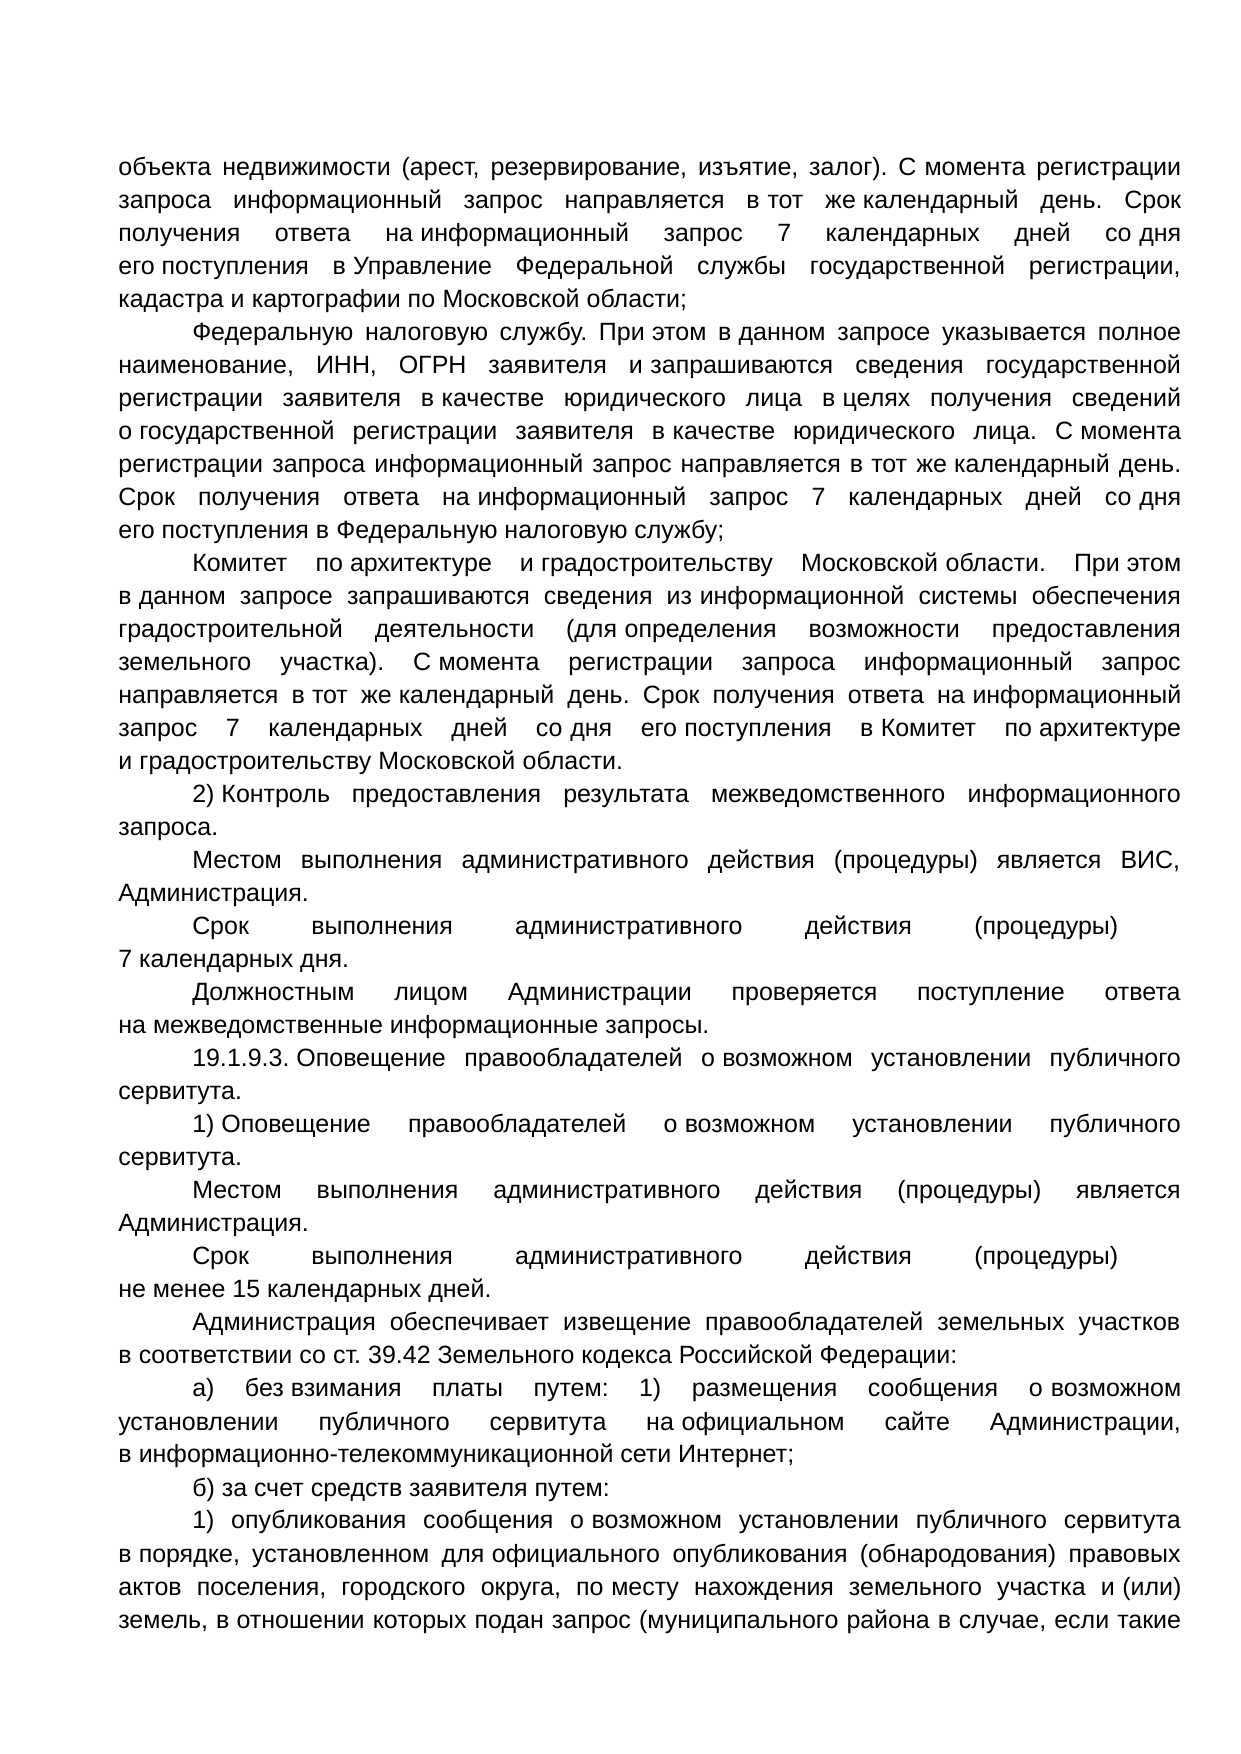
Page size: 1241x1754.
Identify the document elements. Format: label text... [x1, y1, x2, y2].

text 1) Оповещение правообладателей о возможном установлении публичного сервитута. [118, 1109, 1181, 1171]
text Должностным лицом Администрации проверяется поступление ответа на межведомственные информационные запросы. [118, 977, 1181, 1039]
text б) за счет средств заявителя путем: [118, 1472, 1181, 1501]
text Срок выполнения административного действия (процедуры) 7 календарных дня. [118, 911, 1181, 973]
text Администрация обеспечивает извещение правообладателей земельных участков в соответствии со ст. 39.42 Земельного кодекса Российской Федерации: [118, 1307, 1181, 1369]
text 19.1.9.3. Оповещение правообладателей о возможном установлении публичного сервитута. [118, 1043, 1181, 1105]
text Срок выполнения административного действия (процедуры) не менее 15 календарных дней. [118, 1241, 1181, 1303]
text а) без взимания платы путем: 1) размещения сообщения о возможном установлении публичного сервитута на официальном сайте Администрации, в информационно⁠-⁠телекоммуникационной сети Интернет; [118, 1373, 1181, 1468]
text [118, 1506, 1181, 1633]
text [118, 152, 1181, 312]
text Местом выполнения административного действия (процедуры) является Администрация. [118, 1175, 1181, 1237]
text 2) Контроль предоставления результата межведомственного информационного запроса. [118, 779, 1181, 841]
text Местом выполнения административного действия (процедуры) является ВИС, Администрация. [118, 845, 1181, 907]
text Комитет по архитектуре и градостроительству Московской области. При этом в данном запросе запрашиваются сведения из информационной системы обеспечения градостроительной деятельности (для определения возможности предоставления земельного участка). С момента регистрации запроса информационный запрос направляется в тот же календарный день. Срок получения ответа на информационный запрос 7 календарных дней со дня его поступления в Комитет по архитектуре и градостроительству Московской области. [118, 548, 1181, 775]
text Федеральную налоговую службу. При этом в данном запросе указывается полное наименование, ИНН, ОГРН заявителя и запрашиваются сведения государственной регистрации заявителя в качестве юридического лица в целях получения сведений о государственной регистрации заявителя в качестве юридического лица. С момента регистрации запроса информационный запрос направляется в тот же календарный день. Срок получения ответа на информационный запрос 7 календарных дней со дня его поступления в Федеральную налоговую службу; [118, 317, 1181, 544]
